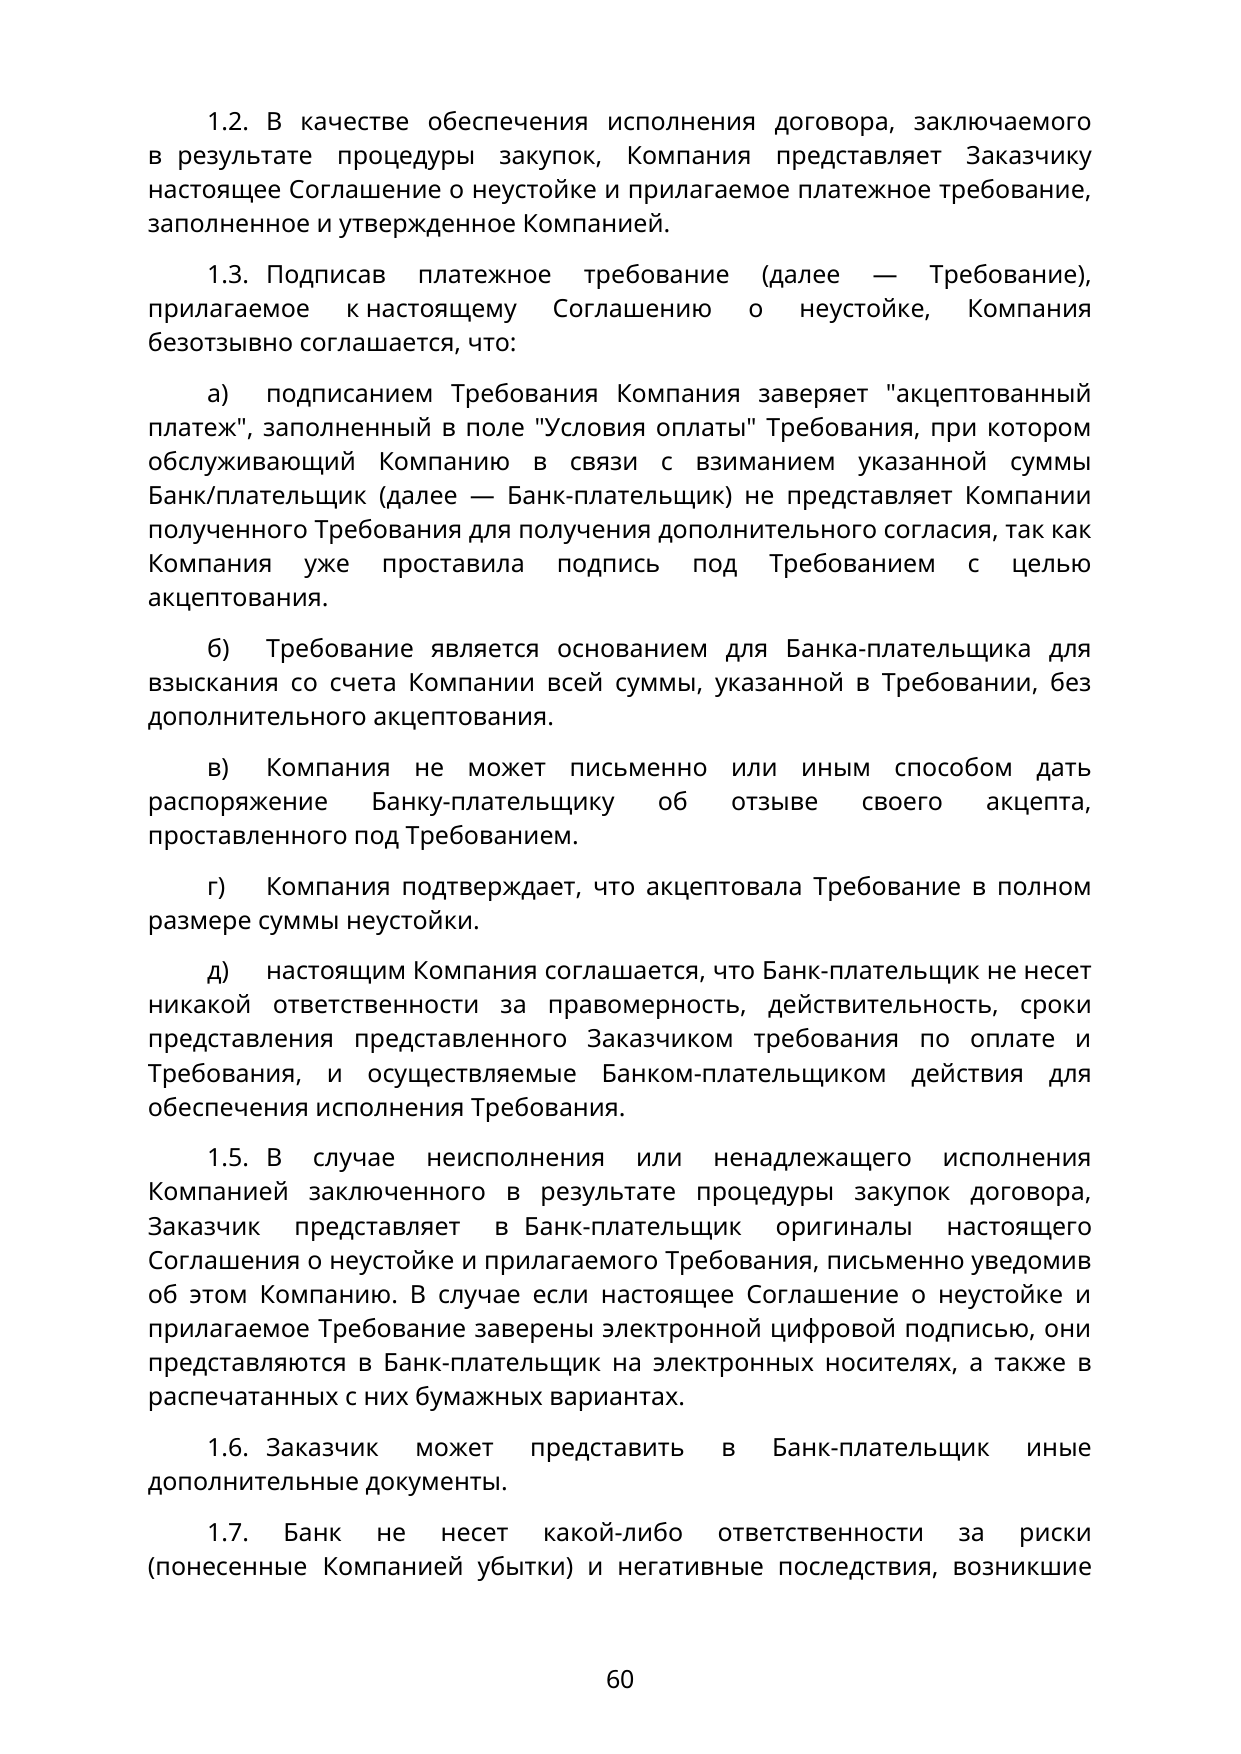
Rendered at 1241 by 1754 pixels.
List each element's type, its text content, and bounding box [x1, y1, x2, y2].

text в) Компания не может письменно или иным способом дать распоряжение Банку-плательщику об отзыве своего акцепта, проставленного под Требованием. [148, 749, 1092, 852]
text 1.6. Заказчик может представить в Банк-плательщик иные дополнительные документы. [148, 1429, 1092, 1497]
text г) Компания подтверждает, что акцептовала Требование в полном размере суммы неустойки. [148, 868, 1092, 936]
text а) подписанием Требования Компания заверяет "акцептованный платеж", заполненный в поле "Условия оплаты" Требования, при котором обслуживающий Компанию в связи с взиманием указанной суммы Банк/плательщик (далее — Банк-плательщик) не представляет Компании полученного Требования для получения дополнительного согласия, так как Компания уже проставила подпись под Требованием с целью акцептования. [148, 375, 1092, 614]
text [148, 1514, 1092, 1582]
text д) настоящим Компания соглашается, что Банк-плательщик не несет никакой ответственности за правомерность, действительность, сроки представления представленного Заказчиком требования по оплате и Требования, и осуществляемые Банком-плательщиком действия для обеспечения исполнения Требования. [148, 953, 1092, 1123]
text 1.2. В качестве обеспечения исполнения договора, заключаемого в результате процедуры закупок, Компания представляет Заказчику настоящее Соглашение о неустойке и прилагаемое платежное требование, заполненное и утвержденное Компанией. [148, 103, 1092, 240]
text 1.5. В случае неисполнения или ненадлежащего исполнения Компанией заключенного в результате процедуры закупок договора, Заказчик представляет в Банк-плательщик оригиналы настоящего Соглашения о неустойке и прилагаемого Требования, письменно уведомив об этом Компанию. В случае если настоящее Соглашение о неустойке и прилагаемое Требование заверены электронной цифровой подписью, они представляются в Банк-плательщик на электронных носителях, а также в распечатанных с них бумажных вариантах. [148, 1140, 1092, 1413]
text 1.3. Подписав платежное требование (далее — Требование), прилагаемое к настоящему Соглашению о неустойке, Компания безотзывно соглашается, что: [148, 257, 1092, 359]
text б) Требование является основанием для Банка-плательщика для взыскания со счета Компании всей суммы, указанной в Требовании, без дополнительного акцептования. [148, 631, 1092, 733]
